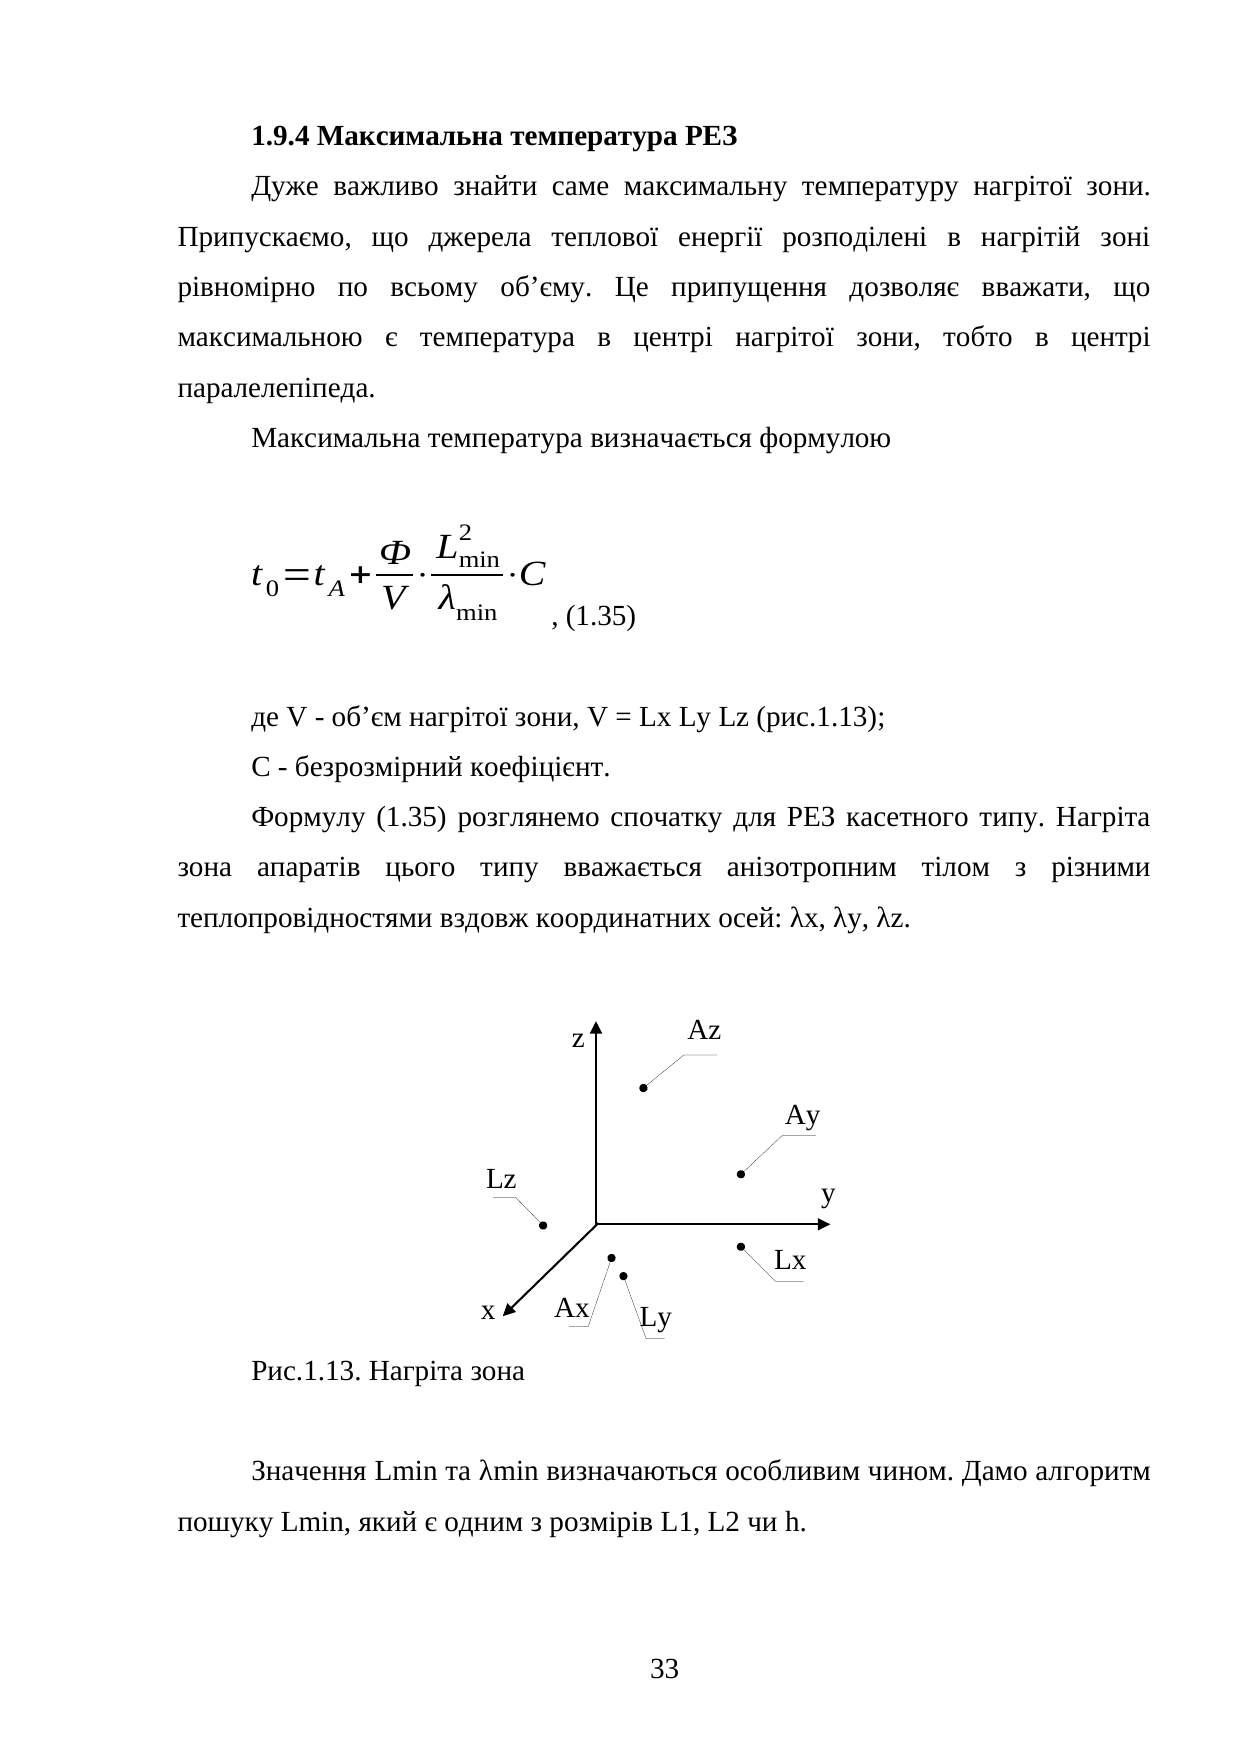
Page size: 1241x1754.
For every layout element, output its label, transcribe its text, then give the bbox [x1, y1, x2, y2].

text Формулу (1.35) розглянемо спочатку для РЕЗ касетного типу. Нагріта зона апаратів цього типу вважається анізотропним тілом з різними теплопровідностями вздовж координатних осей: λx, λy, λz. [177, 799, 1152, 933]
text Рис.1.13. Нагріта зона [177, 1353, 1152, 1386]
text , (1.35) [177, 521, 1152, 632]
text Максимальна температура визначається формулою [177, 420, 1152, 453]
text С - безрозмірний коефіцієнт. [177, 749, 1152, 782]
text Значення Lmin та λmin визначаються особливим чином. Дамо алгоритм пошуку Lmin, який є одним з розмірів L1, L2 чи h. [177, 1453, 1152, 1537]
text Дуже важливо знайти саме максимальну температуру нагрітої зони. Припускаємо, що джерела теплової енергії розподілені в нагрітій зоні рівномірно по всьому об’єму. Це припущення дозволяє вважати, що максимальною є температура в центрі нагрітої зони, тобто в центрі паралелепіпеда. [177, 168, 1152, 403]
text 1.9.4 Максимальна температура РЕЗ [177, 118, 1152, 152]
text де V - об’єм нагрітої зони, V = Lx Ly Lz (рис.1.13); [177, 699, 1152, 732]
